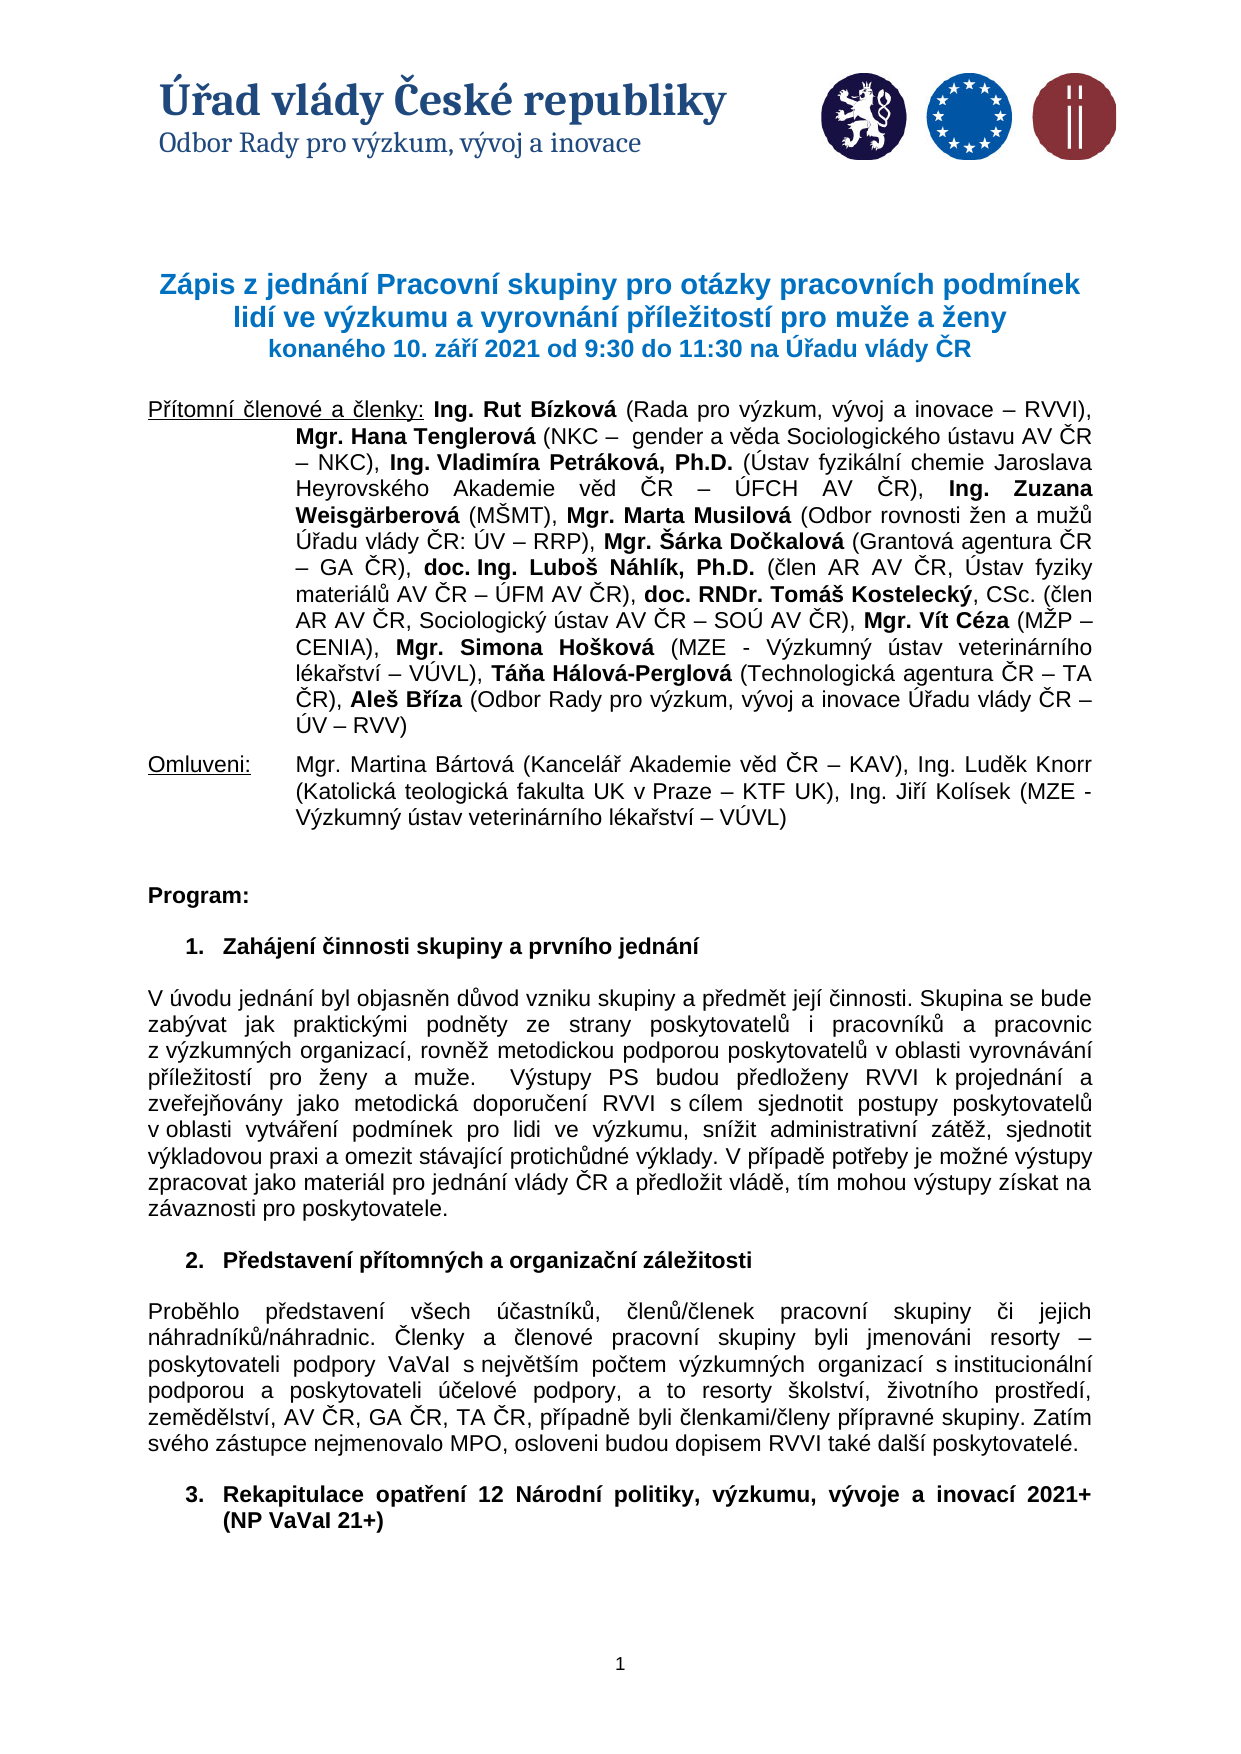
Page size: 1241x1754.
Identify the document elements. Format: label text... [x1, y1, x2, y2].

text Zápis z jednání Pracovní skupiny pro otázky pracovních podmínek lidí ve výzkumu a vyrovnání příležitostí pro muže a ženy [148, 267, 1092, 334]
text Omluveni: Mgr. Martina Bártová (Kancelář Akademie věd ČR – KAV), Ing. Luděk Knorr (Katolická teologická fakulta UK v Praze – KTF UK), Ing. Jiří Kolísek (MZE - Výzkumný ústav veterinárního lékařství – VÚVL) [148, 751, 1092, 830]
text V úvodu jednání byl objasněn důvod vzniku skupiny a předmět její činnosti. Skupina se bude zabývat jak praktickými podněty ze strany poskytovatelů i pracovníků a pracovnic z výzkumných organizací, rovněž metodickou podporou poskytovatelů v oblasti vyrovnávání příležitostí pro ženy a muže. Výstupy PS budou předloženy RVVI k projednání a zveřejňovány jako metodická doporučení RVVI s cílem sjednotit postupy poskytovatelů v oblasti vytváření podmínek pro lidi ve výzkumu, snížit administrativní zátěž, sjednotit výkladovou praxi a omezit stávající protichůdné výklady. V případě potřeby je možné výstupy zpracovat jako materiál pro jednání vlády ČR a předložit vládě, tím mohou výstupy získat na závaznosti pro poskytovatele. [148, 984, 1092, 1222]
text Přítomní členové a členky: Ing. Rut Bízková (Rada pro výzkum, vývoj a inovace – RVVI), Mgr. Hana Tenglerová (NKC – gender a věda Sociologického ústavu AV ČR – NKC), Ing. Vladimíra Petráková, Ph.D. (Ústav fyzikální chemie Jaroslava Heyrovského Akademie věd ČR – ÚFCH AV ČR), Ing. Zuzana Weisgärberová (MŠMT), Mgr. Marta Musilová (Odbor rovnosti žen a mužů Úřadu vlády ČR: ÚV – RRP), Mgr. Šárka Dočkalová (Grantová agentura ČR – GA ČR), doc. Ing. Luboš Náhlík, Ph.D. (člen AR AV ČR, Ústav fyziky materiálů AV ČR – ÚFM AV ČR), doc. RNDr. Tomáš Kostelecký, CSc. (člen AR AV ČR, Sociologický ústav AV ČR – SOÚ AV ČR), Mgr. Vít Céza (MŽP – CENIA), Mgr. Simona Hošková (MZE - Výzkumný ústav veterinárního lékařství – VÚVL), Táňa Hálová-Perglová (Technologická agentura ČR – TA ČR), Aleš Bříza (Odbor Rady pro výzkum, vývoj a inovace Úřadu vlády ČR – ÚV – RVV) [148, 396, 1092, 739]
text Program: [148, 882, 1092, 908]
text Proběhlo představení všech účastníků, členů/členek pracovní skupiny či jejich náhradníků/náhradnic. Členky a členové pracovní skupiny byli jmenováni resorty – poskytovateli podpory VaVaI s největším počtem výzkumných organizací s institucionální podporou a poskytovateli účelové podpory, a to resorty školství, životního prostředí, zemědělství, AV ČR, GA ČR, TA ČR, případně byli členkami/členy přípravné skupiny. Zatím svého zástupce nejmenovalo MPO, osloveni budou dopisem RVVI také další poskytovatelé. [148, 1298, 1092, 1456]
list Rekapitulace opatření 12 Národní politiky, výzkumu, vývoje a inovací 2021+ (NP VaVaI 21+) [185, 1481, 1092, 1534]
text konaného 10. září 2021 od 9:30 do 11:30 na Úřadu vlády ČR [148, 334, 1092, 363]
list Představení přítomných a organizační záležitosti [185, 1247, 1092, 1273]
list Zahájení činnosti skupiny a prvního jednání [185, 933, 1092, 959]
picture [821, 73, 1117, 160]
